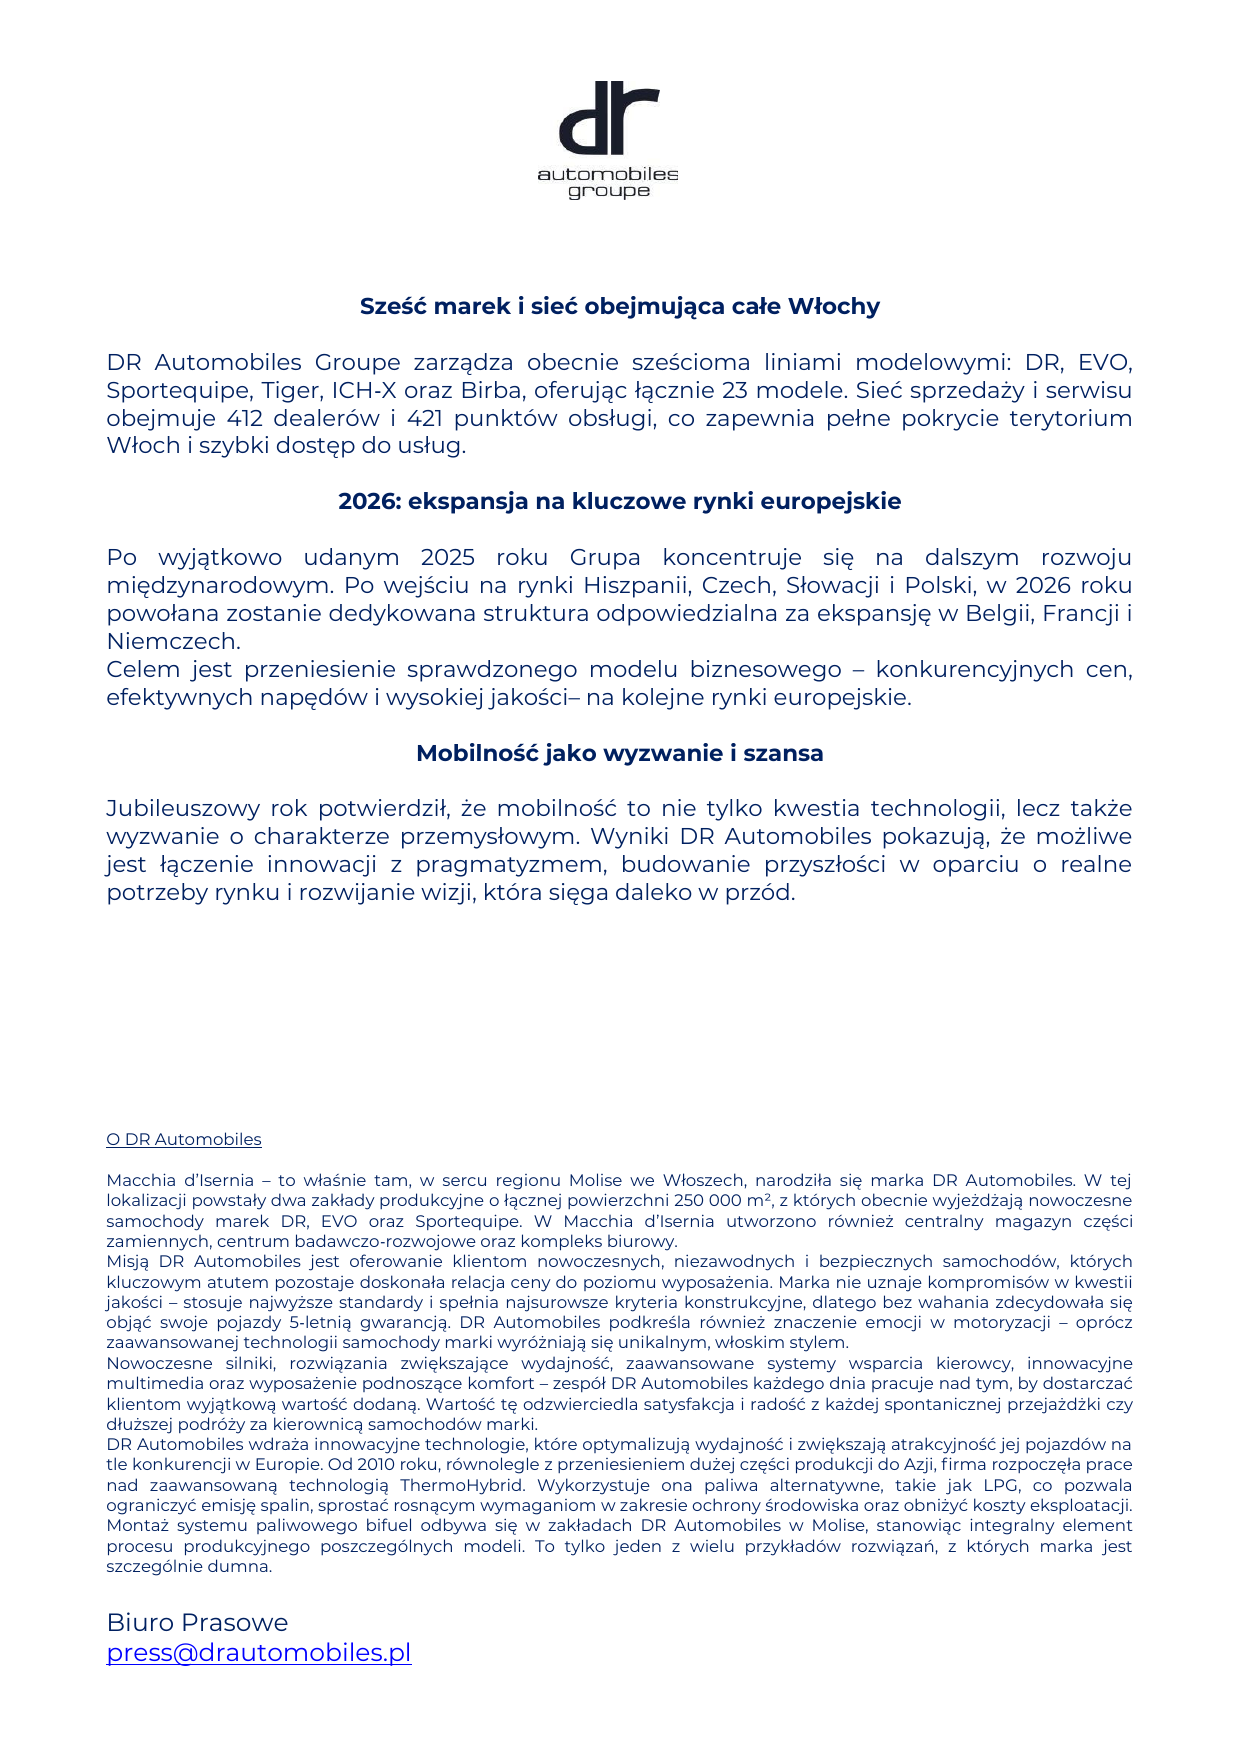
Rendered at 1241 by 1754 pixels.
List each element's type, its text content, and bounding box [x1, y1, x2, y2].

text Jubileuszowy rok potwierdził, że mobilność to nie tylko kwestia technologii, lecz także wyzwanie o charakterze przemysłowym. Wyniki DR Automobiles pokazują, że możliwe jest łączenie innowacji z pragmatyzmem, budowanie przyszłości w oparciu o realne potrzeby rynku i rozwijanie wizji, która sięga daleko w przód. [106, 794, 1134, 906]
text Mobilność jako wyzwanie i szansa [106, 739, 1134, 767]
text Po wyjątkowo udanym 2025 roku Grupa koncentruje się na dalszym rozwoju międzynarodowym. Po wejściu na rynki Hiszpanii, Czech, Słowacji i Polski, w 2026 roku powołana zostanie dedykowana struktura odpowiedzialna za ekspansję w Belgii, Francji i Niemczech. [106, 543, 1134, 655]
text DR Automobiles wdraża innowacyjne technologie, które optymalizują wydajność i zwiększają atrakcyjność jej pojazdów na tle konkurencji w Europie. Od 2010 roku, równolegle z przeniesieniem dużej części produkcji do Azji, firma rozpoczęła prace nad zaawansowaną technologią ThermoHybrid. Wykorzystuje ona paliwa alternatywne, takie jak LPG, co pozwala ograniczyć emisję spalin, sprostać rosnącym wymaganiom w zakresie ochrony środowiska oraz obniżyć koszty eksploatacji. Montaż systemu paliwowego bifuel odbywa się w zakładach DR Automobiles w Molise, stanowiąc integralny element procesu produkcyjnego poszczególnych modeli. To tylko jeden z wielu przykładów rozwiązań, z których marka jest szczególnie dumna. [106, 1434, 1134, 1577]
text 2026: ekspansja na kluczowe rynki europejskie [106, 487, 1134, 515]
text Macchia d’Isernia – to właśnie tam, w sercu regionu Molise we Włoszech, narodziła się marka DR Automobiles. W tej lokalizacji powstały dwa zakłady produkcyjne o łącznej powierzchni 250 000 m², z których obecnie wyjeżdżają nowoczesne samochody marek DR, EVO oraz Sportequipe. W Macchia d’Isernia utworzono również centralny magazyn części zamiennych, centrum badawczo‑rozwojowe oraz kompleks biurowy. [106, 1170, 1134, 1252]
text Nowoczesne silniki, rozwiązania zwiększające wydajność, zaawansowane systemy wsparcia kierowcy, innowacyjne multimedia oraz wyposażenie podnoszące komfort – zespół DR Automobiles każdego dnia pracuje nad tym, by dostarczać klientom wyjątkową wartość dodaną. Wartość tę odzwierciedla satysfakcja i radość z każdej spontanicznej przejażdżki czy dłuższej podróży za kierownicą samochodów marki. [106, 1353, 1134, 1434]
text DR Automobiles Groupe zarządza obecnie sześcioma liniami modelowymi: DR, EVO, Sportequipe, Tiger, ICH‑X oraz Birba, oferując łącznie 23 modele. Sieć sprzedaży i serwisu obejmuje 412 dealerów i 421 punktów obsługi, co zapewnia pełne pokrycie terytorium Włoch i szybki dostęp do usług. [106, 348, 1134, 459]
text Biuro Prasowe [106, 1607, 1134, 1638]
picture [538, 81, 678, 200]
text press@drautomobiles.pl [106, 1638, 1134, 1668]
text O DR Automobiles [106, 1130, 1134, 1150]
text Misją DR Automobiles jest oferowanie klientom nowoczesnych, niezawodnych i bezpiecznych samochodów, których kluczowym atutem pozostaje doskonała relacja ceny do poziomu wyposażenia. Marka nie uznaje kompromisów w kwestii jakości – stosuje najwyższe standardy i spełnia najsurowsze kryteria konstrukcyjne, dlatego bez wahania zdecydowała się objąć swoje pojazdy 5‑letnią gwarancją. DR Automobiles podkreśla również znaczenie emocji w motoryzacji – oprócz zaawansowanej technologii samochody marki wyróżniają się unikalnym, włoskim stylem. [106, 1252, 1134, 1353]
text Celem jest przeniesienie sprawdzonego modelu biznesowego – konkurencyjnych cen, efektywnych napędów i wysokiej jakości– na kolejne rynki europejskie. [106, 655, 1134, 711]
text Sześć marek i sieć obejmująca całe Włochy [106, 292, 1134, 320]
